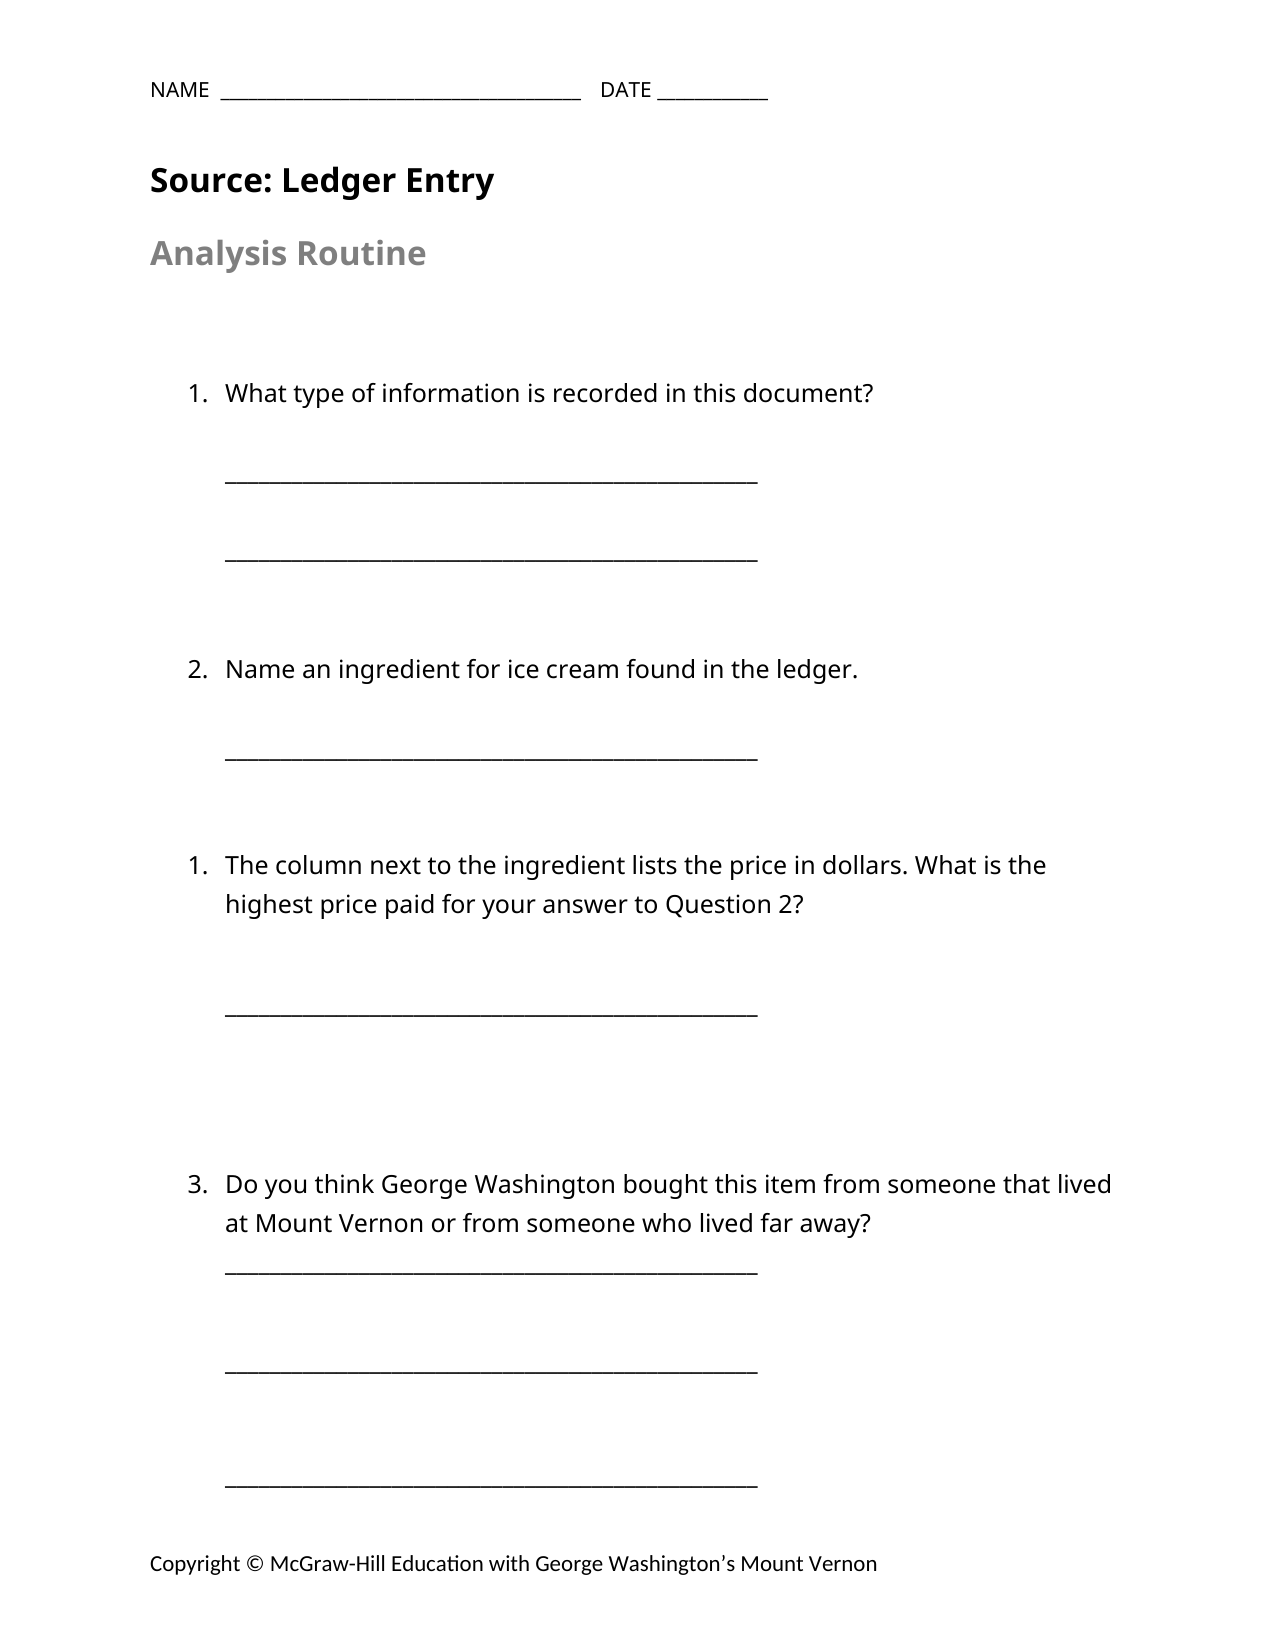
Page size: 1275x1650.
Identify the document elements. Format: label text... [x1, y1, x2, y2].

text Source: Ledger Entry [150, 156, 1125, 202]
text ________________________________________________ [150, 986, 1125, 1020]
list Name an ingredient for ice cream found in the ledger. ________________________________________________ [187, 652, 1125, 764]
list The column next to the ingredient lists the price in dollars. What is the highest price paid for your answer to Question 2? [187, 848, 1125, 921]
text ________________________________________________ [150, 1457, 1125, 1491]
list Do you think George Washington bought this item from someone that lived at Mount Vernon or from someone who lived far away? ________________________________________________ [187, 1166, 1125, 1279]
list What type of information is recorded in this document? ________________________________________________ ________________________________________________ [187, 376, 1125, 566]
text ________________________________________________ [150, 1344, 1125, 1378]
text Analysis Routine [150, 229, 1125, 275]
